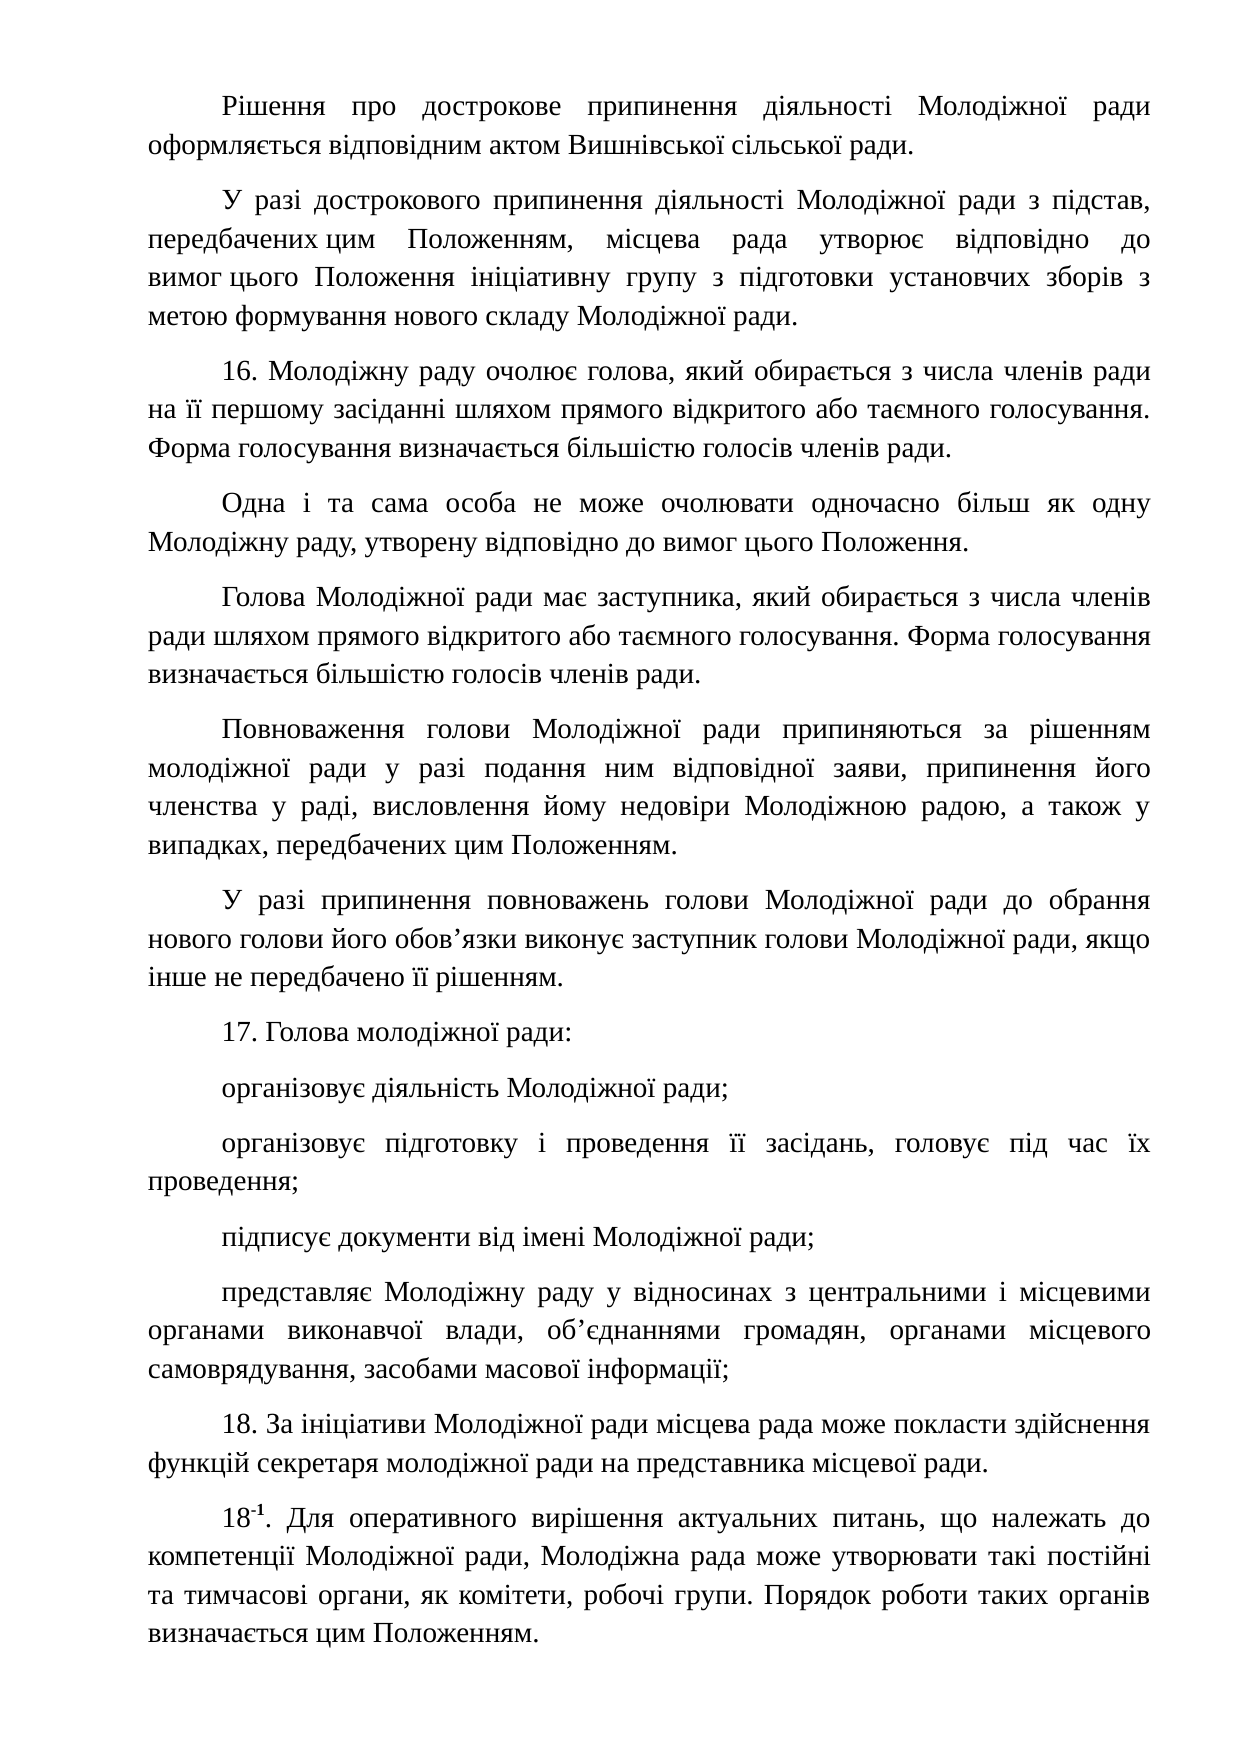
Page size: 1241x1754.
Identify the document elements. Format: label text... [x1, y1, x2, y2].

text організовує підготовку і проведення її засідань, головує під час їх проведення; [148, 1125, 1152, 1197]
text У разі припинення повноважень голови Молодіжної ради до обрання нового голови його обов’язки виконує заступник голови Молодіжної ради, якщо інше не передбачено її рішенням. [148, 882, 1152, 993]
text організовує діяльність Молодіжної ради; [148, 1070, 1152, 1103]
text Повноваження голови Молодіжної ради припиняються за рішенням молодіжної ради у разі подання ним відповідної заяви, припинення його членства у раді, висловлення йому недовіри Молодіжною радою, а також у випадках, передбачених цим Положенням. [148, 711, 1152, 861]
text підписує документи від імені Молодіжної ради; [148, 1219, 1152, 1252]
text Одна і та сама особа не може очолювати одночасно більш як одну Молодіжну раду, утворену відповідно до вимог цього Положення. [148, 485, 1152, 557]
text У разі дострокового припинення діяльності Молодіжної ради з підстав, передбачених цим Положенням, місцева рада утворює відповідно до вимог цього Положення ініціативну групу з підготовки установчих зборів з метою формування нового складу Молодіжної ради. [148, 182, 1152, 331]
text представляє Молодіжну раду у відносинах з центральними і місцевими органами виконавчої влади, об’єднаннями громадян, органами місцевого самоврядування, засобами масової інформації; [148, 1274, 1152, 1384]
text 18. За ініціативи Молодіжної ради місцева рада може покласти здійснення функцій секретаря молодіжної ради на представника місцевої ради. [148, 1406, 1152, 1478]
text 18-1. Для оперативного вирішення актуальних питань, що належать до компетенції Молодіжної ради, Молодіжна рада може утворювати такі постійні та тимчасові органи, як комітети, робочі групи. Порядок роботи таких органів визначається цим Положенням. [148, 1500, 1152, 1649]
text 16. Молодіжну раду очолює голова, який обирається з числа членів ради на її першому засіданні шляхом прямого відкритого або таємного голосування. Форма голосування визначається більшістю голосів членів ради. [148, 353, 1152, 464]
text 17. Голова молодіжної ради: [148, 1014, 1152, 1048]
text Голова Молодіжної ради має заступника, який обирається з числа членів ради шляхом прямого відкритого або таємного голосування. Форма голосування визначається більшістю голосів членів ради. [148, 579, 1152, 690]
text Рішення про дострокове припинення діяльності Молодіжної ради оформляється відповідним актом Вишнівської сільської ради. [148, 88, 1152, 161]
